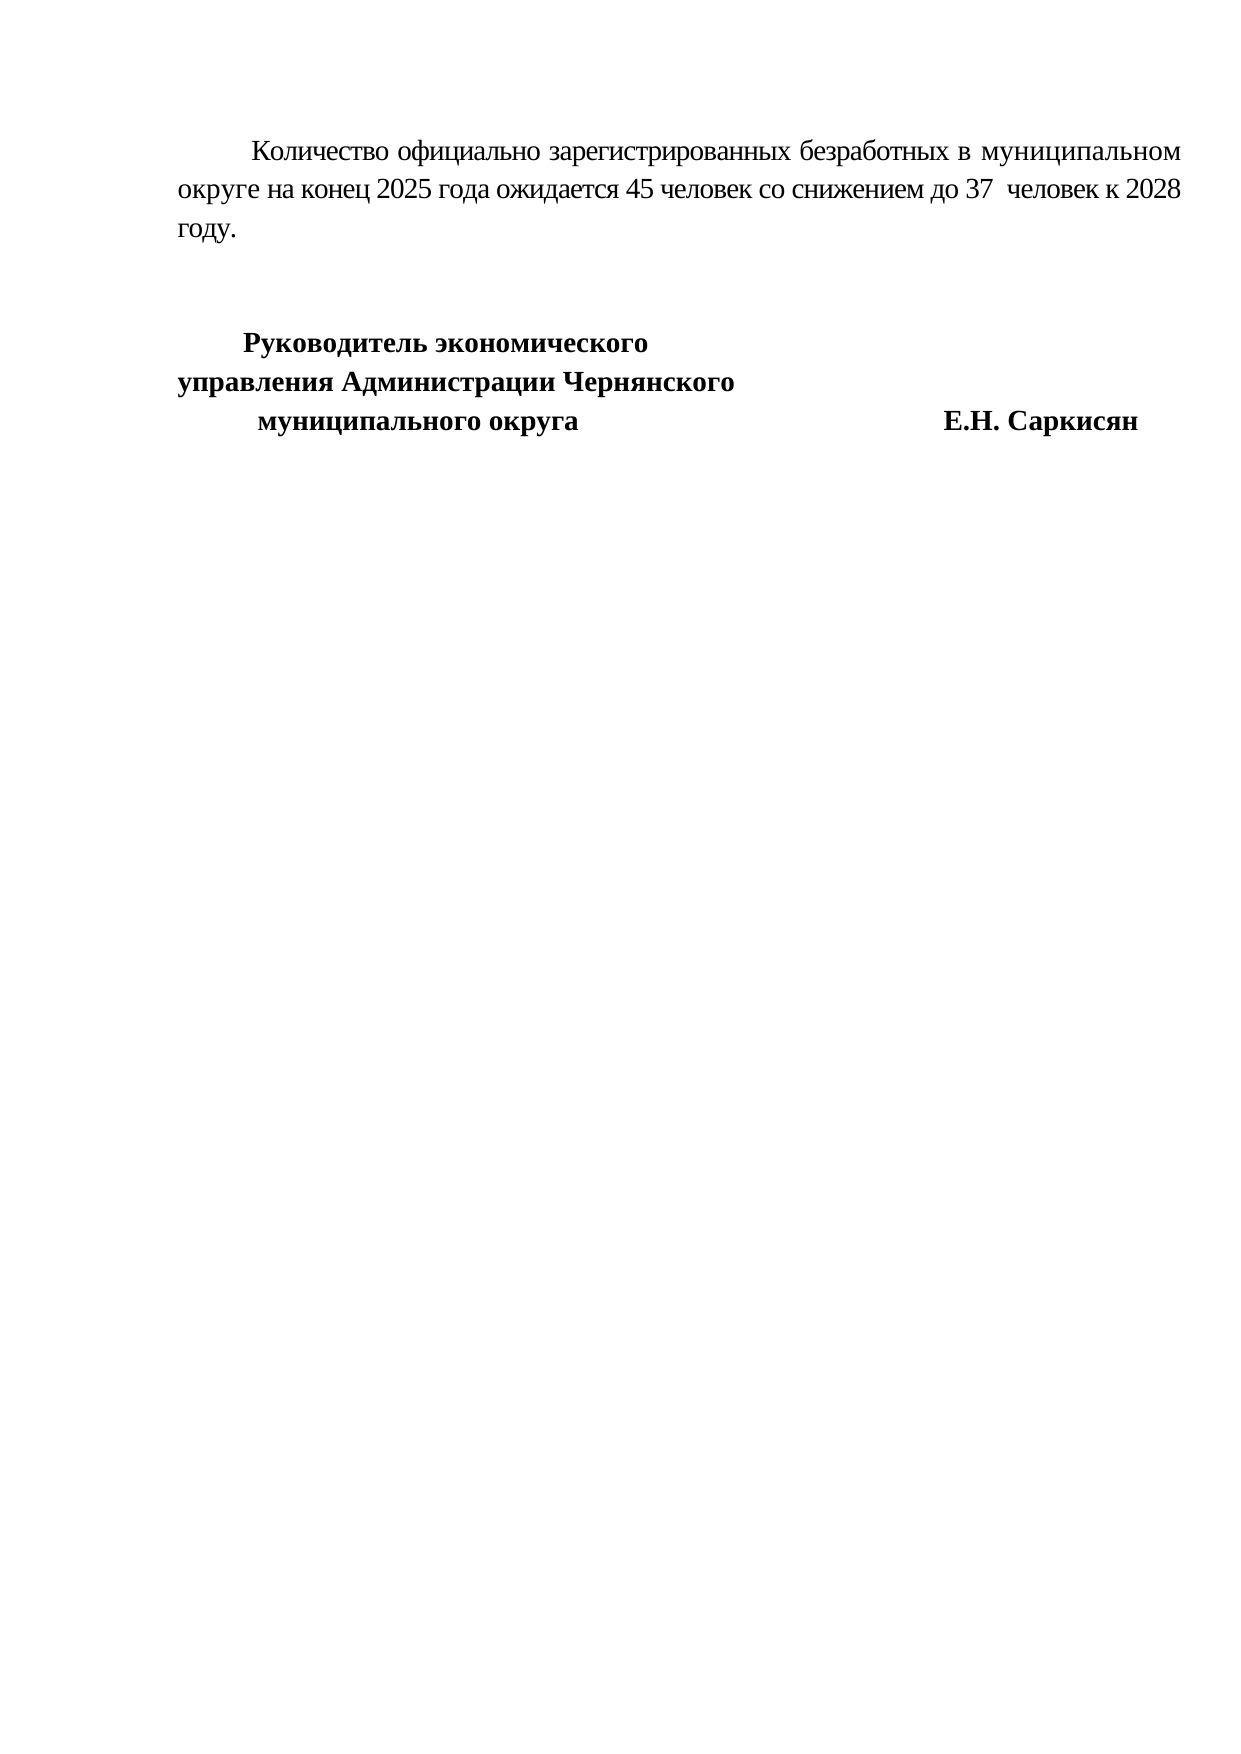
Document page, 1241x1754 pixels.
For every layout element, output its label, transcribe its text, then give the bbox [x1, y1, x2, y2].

text Количество официально зарегистрированных безработных в муниципальном округе на конец 2025 года ожидается 45 человек со снижением до 37 человек к 2028 году. [177, 205, 1181, 243]
text муниципального округа Е.Н. Саркисян [177, 403, 1181, 436]
text Руководитель экономического [177, 326, 1181, 359]
text управления Администрации Чернянского [177, 364, 1181, 398]
text Количество официально зарегистрированных безработных в муниципальном округе на конец 2025 года ожидается 45 человек со снижением до 37 человек к 2028 году. [177, 133, 1181, 171]
